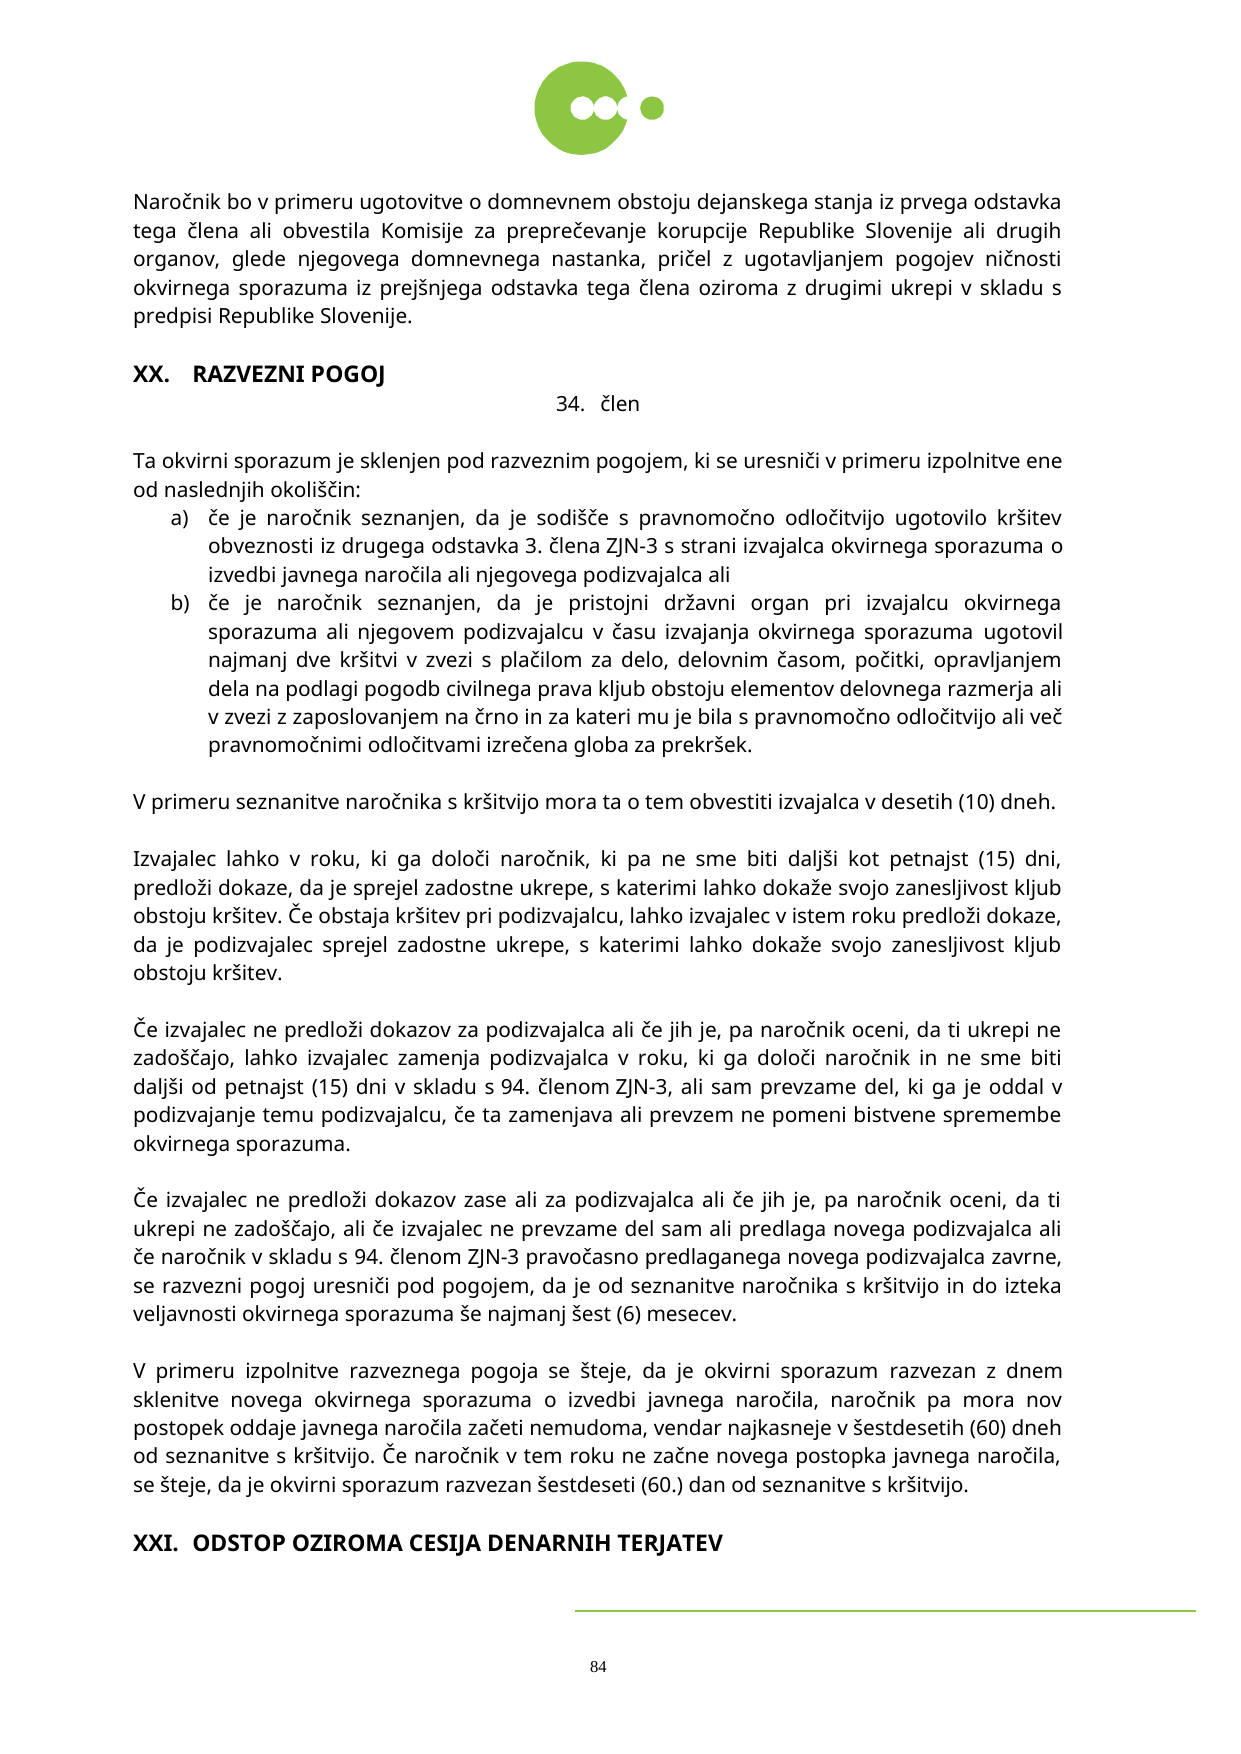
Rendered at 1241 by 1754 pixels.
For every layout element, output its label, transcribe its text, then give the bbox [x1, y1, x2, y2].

text Če izvajalec ne predloži dokazov zase ali za podizvajalca ali če jih je, pa naročnik oceni, da ti ukrepi ne zadoščajo, ali če izvajalec ne prevzame del sam ali predlaga novega podizvajalca ali če naročnik v skladu s 94. členom ZJN-3 pravočasno predlaganega novega podizvajalca zavrne, se razvezni pogoj uresniči pod pogojem, da je od seznanitve naročnika s kršitvijo in do izteka veljavnosti okvirnega sporazuma še najmanj šest (6) mesecev. [133, 1186, 1063, 1328]
list ODSTOP OZIROMA CESIJA DENARNIH TERJATEV [133, 1527, 1063, 1558]
list člen [133, 389, 1063, 418]
text Če izvajalec ne predloži dokazov za podizvajalca ali če jih je, pa naročnik oceni, da ti ukrepi ne zadoščajo, lahko izvajalec zamenja podizvajalca v roku, ki ga določi naročnik in ne sme biti daljši od petnajst (15) dni v skladu s 94. členom ZJN-3, ali sam prevzame del, ki ga je oddal v podizvajanje temu podizvajalcu, če ta zamenjava ali prevzem ne pomeni bistvene spremembe okvirnega sporazuma. [133, 1015, 1063, 1157]
list RAZVEZNI POGOJ [133, 358, 1063, 389]
text V primeru seznanitve naročnika s kršitvijo mora ta o tem obvestiti izvajalca v desetih (10) dneh. [133, 787, 1063, 816]
text Izvajalec lahko v roku, ki ga določi naročnik, ki pa ne sme biti daljši kot petnajst (15) dni, predloži dokaze, da je sprejel zadostne ukrepe, s katerimi lahko dokaže svojo zanesljivost kljub obstoju kršitev. Če obstaja kršitev pri podizvajalcu, lahko izvajalec v istem roku predloži dokaze, da je podizvajalec sprejel zadostne ukrepe, s katerimi lahko dokaže svojo zanesljivost kljub obstoju kršitev. [133, 844, 1063, 987]
list če je naročnik seznanjen, da je pristojni državni organ pri izvajalcu okvirnega sporazuma ali njegovem podizvajalcu v času izvajanja okvirnega sporazuma ugotovil najmanj dve kršitvi v zvezi s plačilom za delo, delovnim časom, počitki, opravljanjem dela na podlagi pogodb civilnega prava kljub obstoju elementov delovnega razmerja ali v zvezi z zaposlovanjem na črno in za kateri mu je bila s pravnomočno odločitvijo ali več pravnomočnimi odločitvami izrečena globa za prekršek. [170, 588, 1063, 759]
list če je naročnik seznanjen, da je sodišče s pravnomočno odločitvijo ugotovilo kršitev obveznosti iz drugega odstavka 3. člena ZJN-3 s strani izvajalca okvirnega sporazuma o izvedbi javnega naročila ali njegovega podizvajalca ali [170, 503, 1063, 588]
text Naročnik bo v primeru ugotovitve o domnevnem obstoju dejanskega stanja iz prvega odstavka tega člena ali obvestila Komisije za preprečevanje korupcije Republike Slovenije ali drugih organov, glede njegovega domnevnega nastanka, pričel z ugotavljanjem pogojev ničnosti okvirnega sporazuma iz prejšnjega odstavka tega člena oziroma z drugimi ukrepi v skladu s predpisi Republike Slovenije. [133, 187, 1063, 330]
text V primeru izpolnitve razveznega pogoja se šteje, da je okvirni sporazum razvezan z dnem sklenitve novega okvirnega sporazuma o izvedbi javnega naročila, naročnik pa mora nov postopek oddaje javnega naročila začeti nemudoma, vendar najkasneje v šestdesetih (60) dneh od seznanitve s kršitvijo. Če naročnik v tem roku ne začne novega postopka javnega naročila, se šteje, da je okvirni sporazum razvezan šestdeseti (60.) dan od seznanitve s kršitvijo. [133, 1356, 1063, 1498]
text Ta okvirni sporazum je sklenjen pod razveznim pogojem, ki se uresniči v primeru izpolnitve ene od naslednjih okoliščin: [133, 446, 1063, 503]
